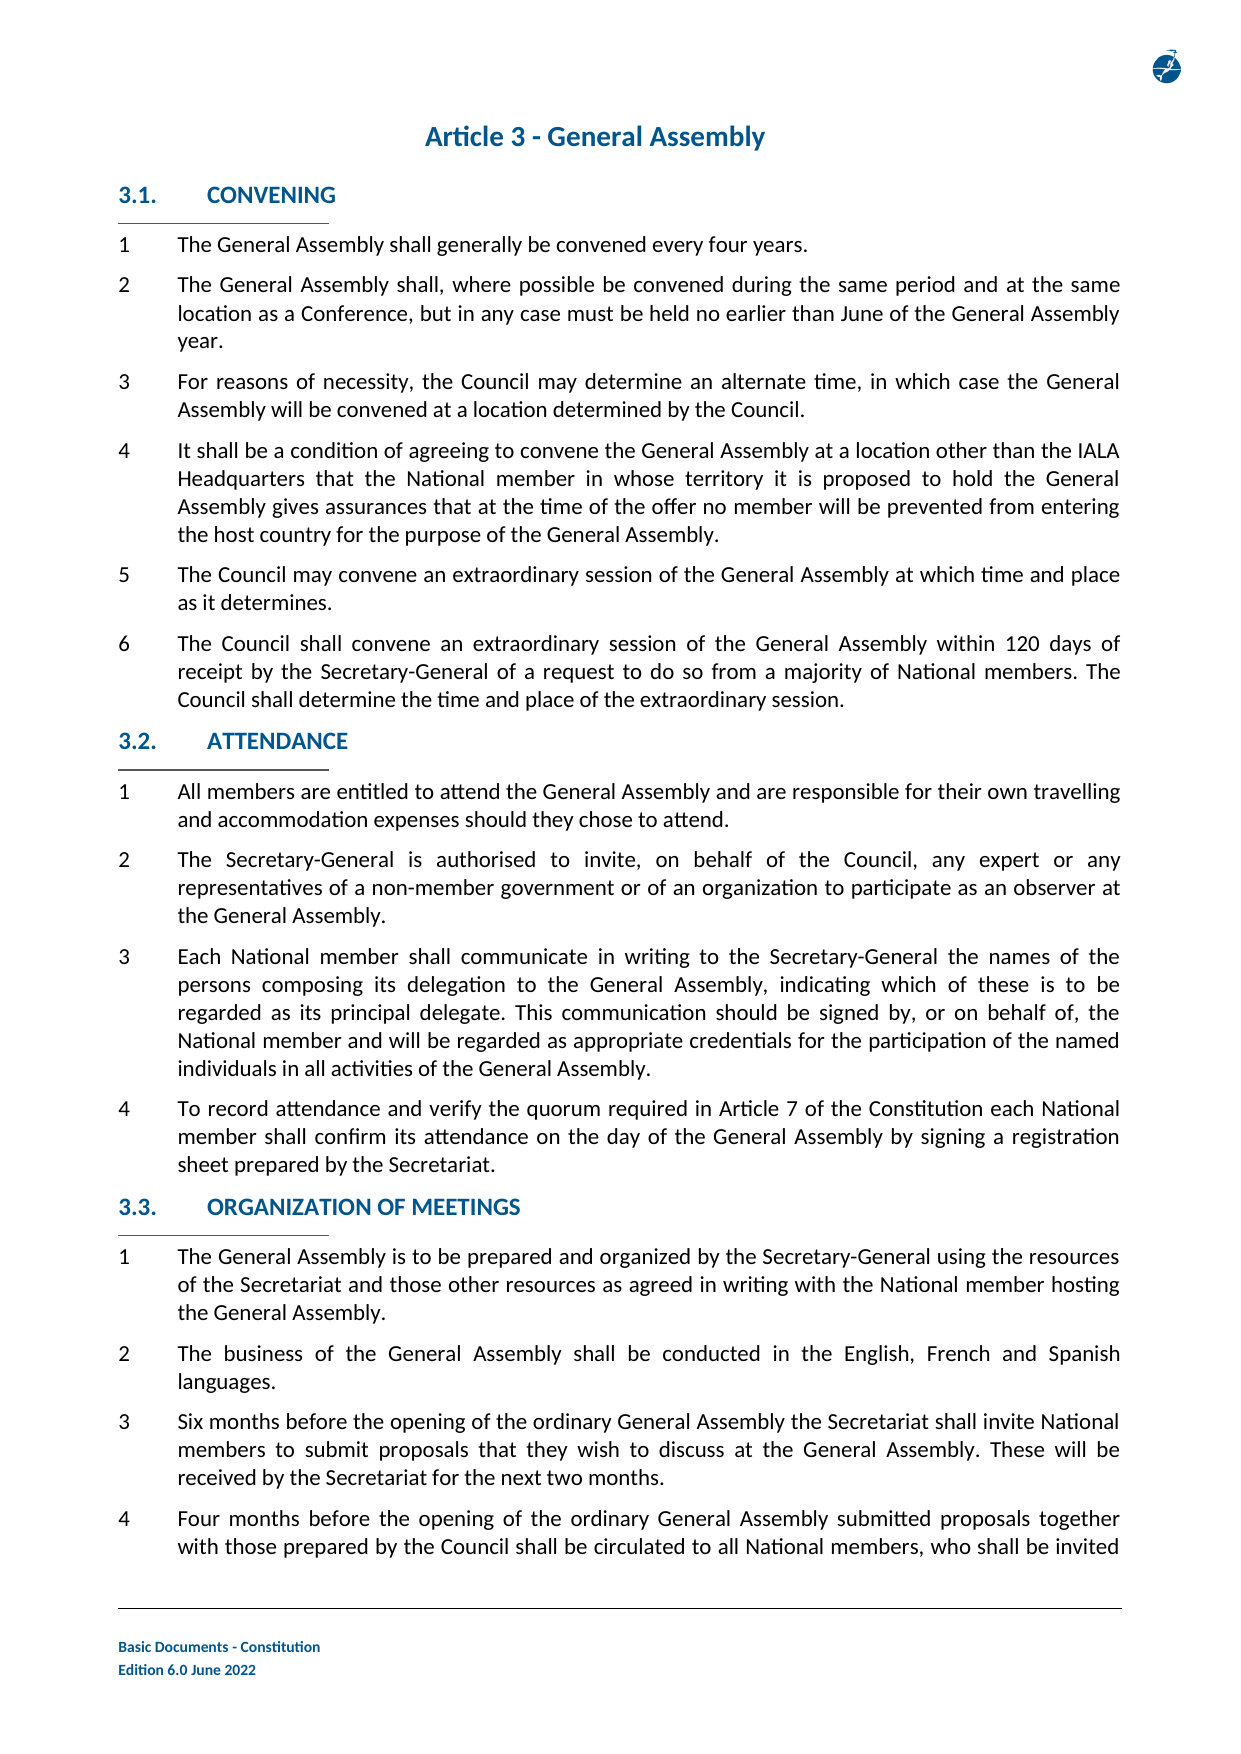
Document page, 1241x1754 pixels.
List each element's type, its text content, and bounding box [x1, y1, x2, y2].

list It shall be a condition of agreeing to convene the General Assembly at a location other than the IALA Headquarters that the National member in whose territory it is proposed to hold the General Assembly gives assurances that at the time of the offer no member will be prevented from entering the host country for the purpose of the General Assembly. [118, 436, 1122, 548]
list The General Assembly shall, where possible be convened during the same period and at the same location as a Conference, but in any case must be held no earlier than June of the General Assembly year. [118, 271, 1122, 355]
picture [1121, 0, 1240, 118]
list The business of the General Assembly shall be conducted in the English, French and Spanish languages. [118, 1339, 1122, 1395]
text - General Assembly [118, 118, 1122, 154]
list The Council shall convene an extraordinary session of the General Assembly within 120 days of receipt by the Secretary-General of a request to do so from a majority of National members. The Council shall determine the time and place of the extraordinary session. [118, 629, 1122, 713]
list The Council may convene an extraordinary session of the General Assembly at which time and place as it determines. [118, 560, 1122, 616]
list For reasons of necessity, the Council may determine an alternate time, in which case the General Assembly will be convened at a location determined by the Council. [118, 367, 1122, 423]
list Six months before the opening of the ordinary General Assembly the Secretariat shall invite National members to submit proposals that they wish to discuss at the General Assembly. These will be received by the Secretariat for the next two months. [118, 1407, 1122, 1492]
list The Secretary-General is authorised to invite, on behalf of the Council, any expert or any representatives of a non-member government or of an organization to participate as an observer at the General Assembly. [118, 845, 1122, 929]
subtitle Convening [118, 179, 1033, 209]
subtitle Organization of meetings [118, 1191, 1033, 1222]
subtitle Attendance [118, 725, 1033, 756]
list Each National member shall communicate in writing to the Secretary-General the names of the persons composing its delegation to the General Assembly, indicating which of these is to be regarded as its principal delegate. This communication should be signed by, or on behalf of, the National member and will be regarded as appropriate credentials for the participation of the named individuals in all activities of the General Assembly. [118, 942, 1122, 1082]
list The General Assembly is to be prepared and organized by the Secretary-General using the resources of the Secretariat and those other resources as agreed in writing with the National member hosting the General Assembly. [118, 1242, 1122, 1326]
list To record attendance and verify the quorum required in Article 7 of the Constitution each National member shall confirm its attendance on the day of the General Assembly by signing a registration sheet prepared by the Secretariat. [118, 1094, 1122, 1178]
list The General Assembly shall generally be convened every four years. [118, 230, 1122, 258]
list All members are entitled to attend the General Assembly and are responsible for their own travelling and accommodation expenses should they chose to attend. [118, 777, 1122, 833]
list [118, 1504, 1122, 1560]
